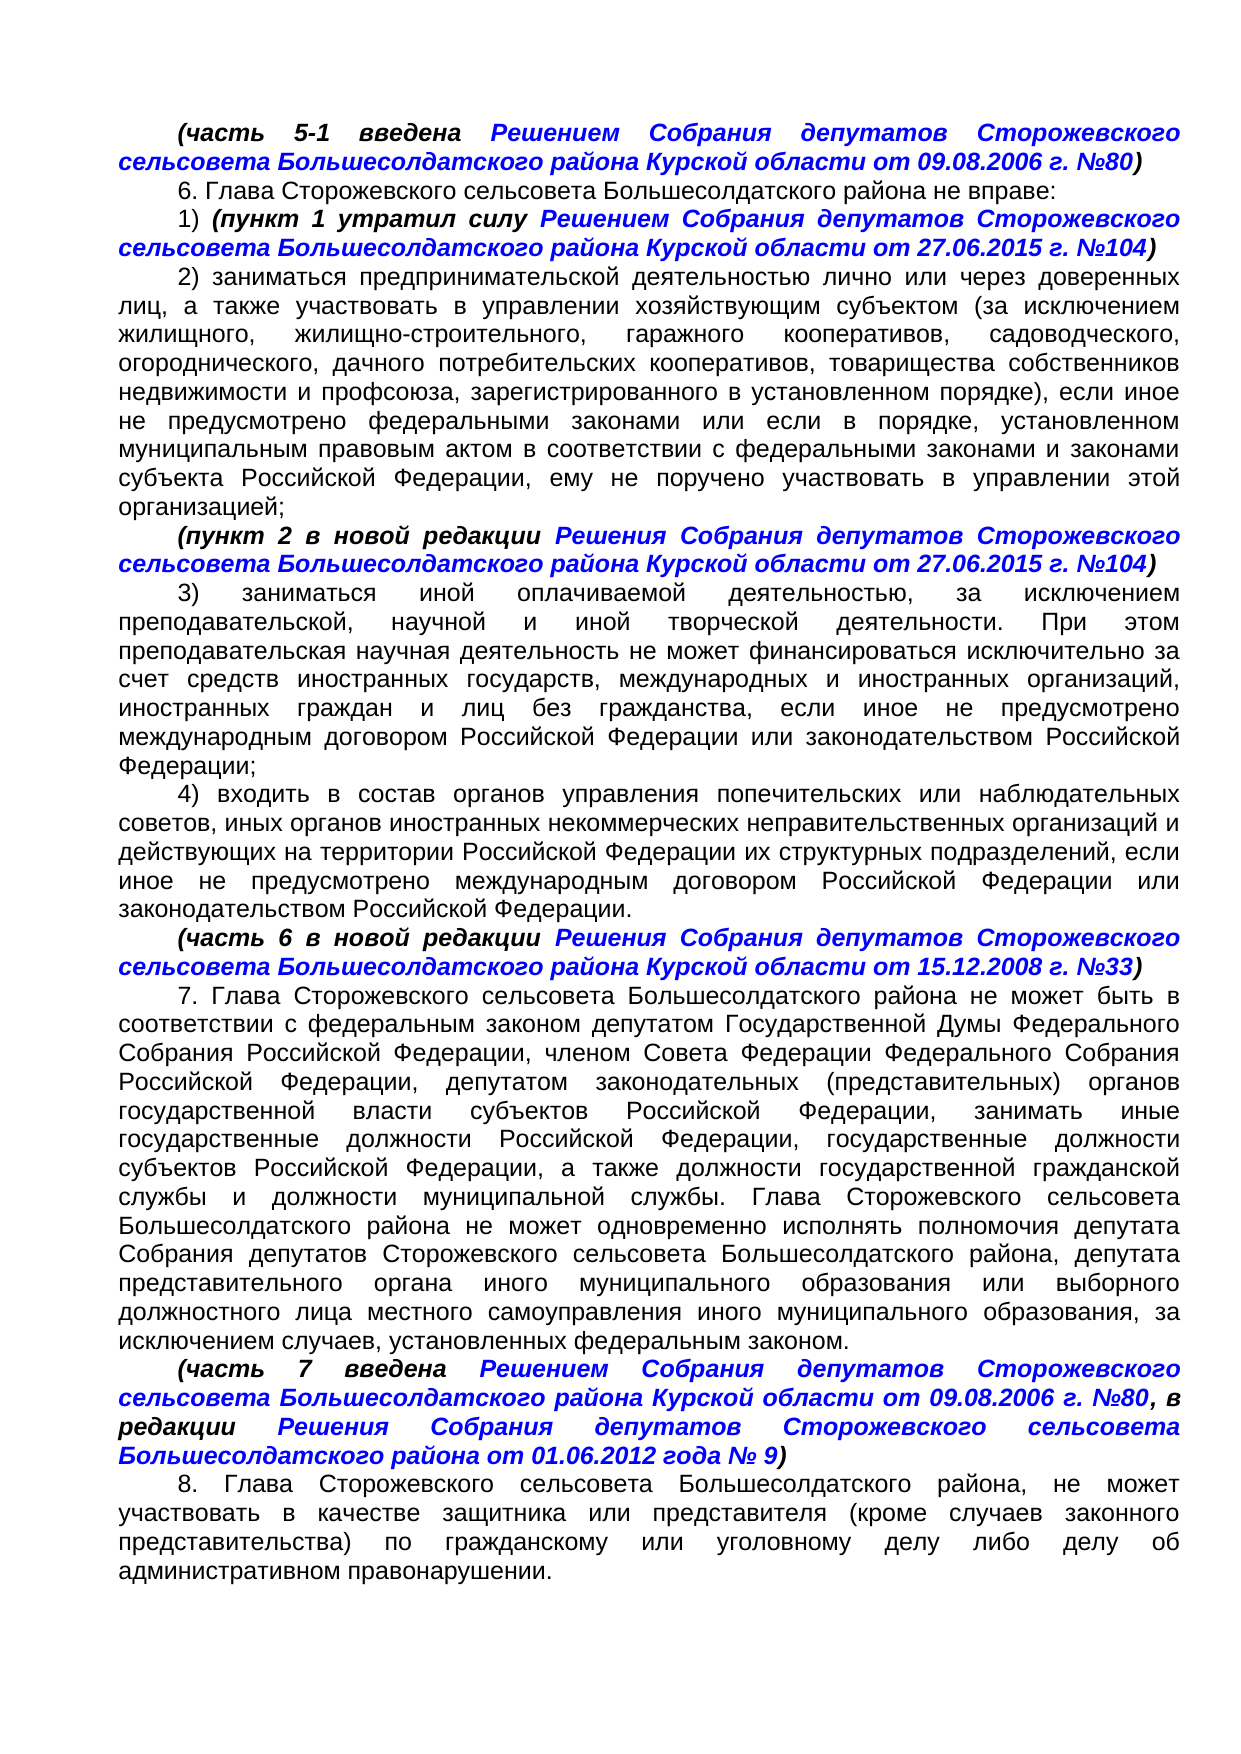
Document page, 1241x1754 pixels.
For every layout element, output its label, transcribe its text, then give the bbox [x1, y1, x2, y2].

text (часть 5-1 введена Решением Собрания депутатов Сторожевского сельсовета Большесолдатского района Курской области от 09.08.2006 г. №80) [118, 118, 1181, 176]
text 4) входить в состав органов управления попечительских или наблюдательных советов, иных органов иностранных некоммерческих неправительственных организаций и действующих на территории Российской Федерации их структурных подразделений, если иное не предусмотрено международным договором Российской Федерации или законодательством Российской Федерации. [118, 779, 1181, 923]
text (часть 6 в новой редакции Решения Собрания депутатов Сторожевского сельсовета Большесолдатского района Курской области от 15.12.2008 г. №33) [118, 923, 1181, 981]
text 6. Глава Сторожевского сельсовета Большесолдатского района не вправе: [118, 176, 1181, 204]
text 1) (пункт 1 утратил силу Решением Собрания депутатов Сторожевского сельсовета Большесолдатского района Курской области от 27.06.2015 г. №104) [118, 204, 1181, 262]
text 8. Глава Сторожевского сельсовета Большесолдатского района, не может участвовать в качестве защитника или представителя (кроме случаев законного представительства) по гражданскому или уголовному делу либо делу об административном правонарушении. [118, 1469, 1181, 1584]
text (часть 7 введена Решением Собрания депутатов Сторожевского сельсовета Большесолдатского района Курской области от 09.08.2006 г. №80, в редакции Решения Собрания депутатов Сторожевского сельсовета Большесолдатского района от 01.06.2012 года № 9) [118, 1354, 1181, 1469]
text (пункт 2 в новой редакции Решения Собрания депутатов Сторожевского сельсовета Большесолдатского района Курской области от 27.06.2015 г. №104) [118, 521, 1181, 578]
text 2) заниматься предпринимательской деятельностью лично или через доверенных лиц, а также участвовать в управлении хозяйствующим субъектом (за исключением жилищного, жилищно-строительного, гаражного кооперативов, садоводческого, огороднического, дачного потребительских кооперативов, товарищества собственников недвижимости и профсоюза, зарегистрированного в установленном порядке), если иное не предусмотрено федеральными законами или если в порядке, установленном муниципальным правовым актом в соответствии с федеральными законами и законами субъекта Российской Федерации, ему не поручено участвовать в управлении этой организацией; [118, 262, 1181, 521]
text 3) заниматься иной оплачиваемой деятельностью, за исключением преподавательской, научной и иной творческой деятельности. При этом преподавательская научная деятельность не может финансироваться исключительно за счет средств иностранных государств, международных и иностранных организаций, иностранных граждан и лиц без гражданства, если иное не предусмотрено международным договором Российской Федерации или законодательством Российской Федерации; [118, 578, 1181, 779]
text 7. Глава Сторожевского сельсовета Большесолдатского района не может быть в соответствии с федеральным законом депутатом Государственной Думы Федерального Собрания Российской Федерации, членом Совета Федерации Федерального Собрания Российской Федерации, депутатом законодательных (представительных) органов государственной власти субъектов Российской Федерации, занимать иные государственные должности Российской Федерации, государственные должности субъектов Российской Федерации, а также должности государственной гражданской службы и должности муниципальной службы. Глава Сторожевского сельсовета Большесолдатского района не может одновременно исполнять полномочия депутата Собрания депутатов Сторожевского сельсовета Большесолдатского района, депутата представительного органа иного муниципального образования или выборного должностного лица местного самоуправления иного муниципального образования, за исключением случаев, установленных федеральным законом. [118, 981, 1181, 1354]
